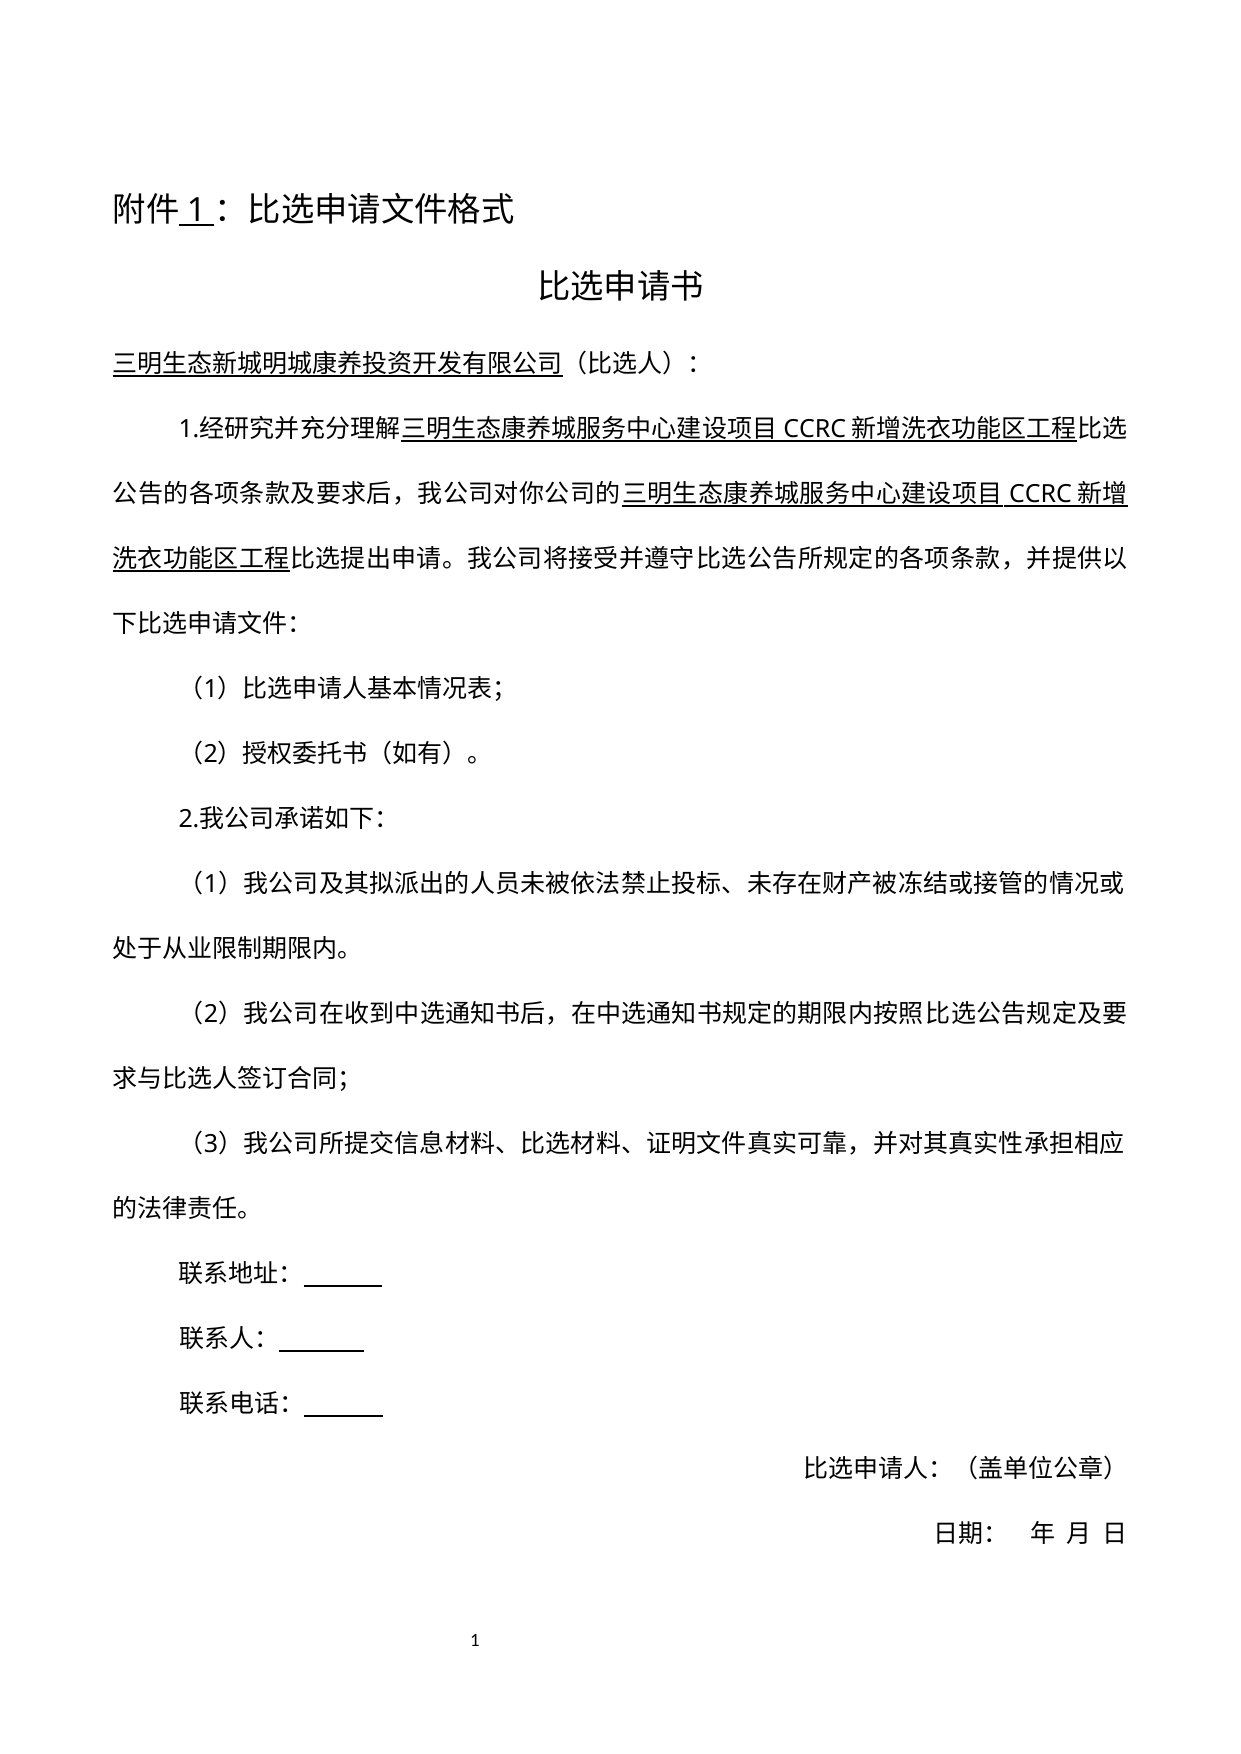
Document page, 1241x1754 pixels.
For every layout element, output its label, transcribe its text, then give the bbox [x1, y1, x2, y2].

text （1）比选申请人基本情况表； [112, 654, 1128, 719]
text 比选申请书 [112, 252, 1128, 317]
text 联系地址： [112, 1239, 1128, 1304]
text （1）我公司及其拟派出的人员未被依法禁止投标、未存在财产被冻结或接管的情况或处于从业限制期限内。 [112, 849, 1128, 979]
list 授权委托书（如有）。 [112, 719, 1128, 784]
text 联系人： [112, 1304, 1128, 1369]
text 1.经研究并充分理解三明生态康养城服务中心建设项目CCRC新增洗衣功能区工程比选公告的各项条款及要求后，我公司对你公司的三明生态康养城服务中心建设项目CCRC新增洗衣功能区工程比选提出申请。我公司将接受并遵守比选公告所规定的各项条款，并提供以下比选申请文件： [112, 394, 1128, 654]
text 附件 1 ：比选申请文件格式 [112, 174, 1128, 239]
text （2）我公司在收到中选通知书后，在中选通知书规定的期限内按照比选公告规定及要求与比选人签订合同； [112, 979, 1128, 1109]
text 三明生态新城明城康养投资开发有限公司（比选人）： [112, 329, 1128, 394]
text 日期： 年 月 日 [112, 1499, 1128, 1564]
text 联系电话： [112, 1369, 1128, 1434]
text 2.我公司承诺如下： [112, 784, 1128, 849]
text （3）我公司所提交信息材料、比选材料、证明文件真实可靠，并对其真实性承担相应的法律责任。 [112, 1109, 1128, 1239]
text 比选申请人：（盖单位公章） [112, 1434, 1128, 1499]
